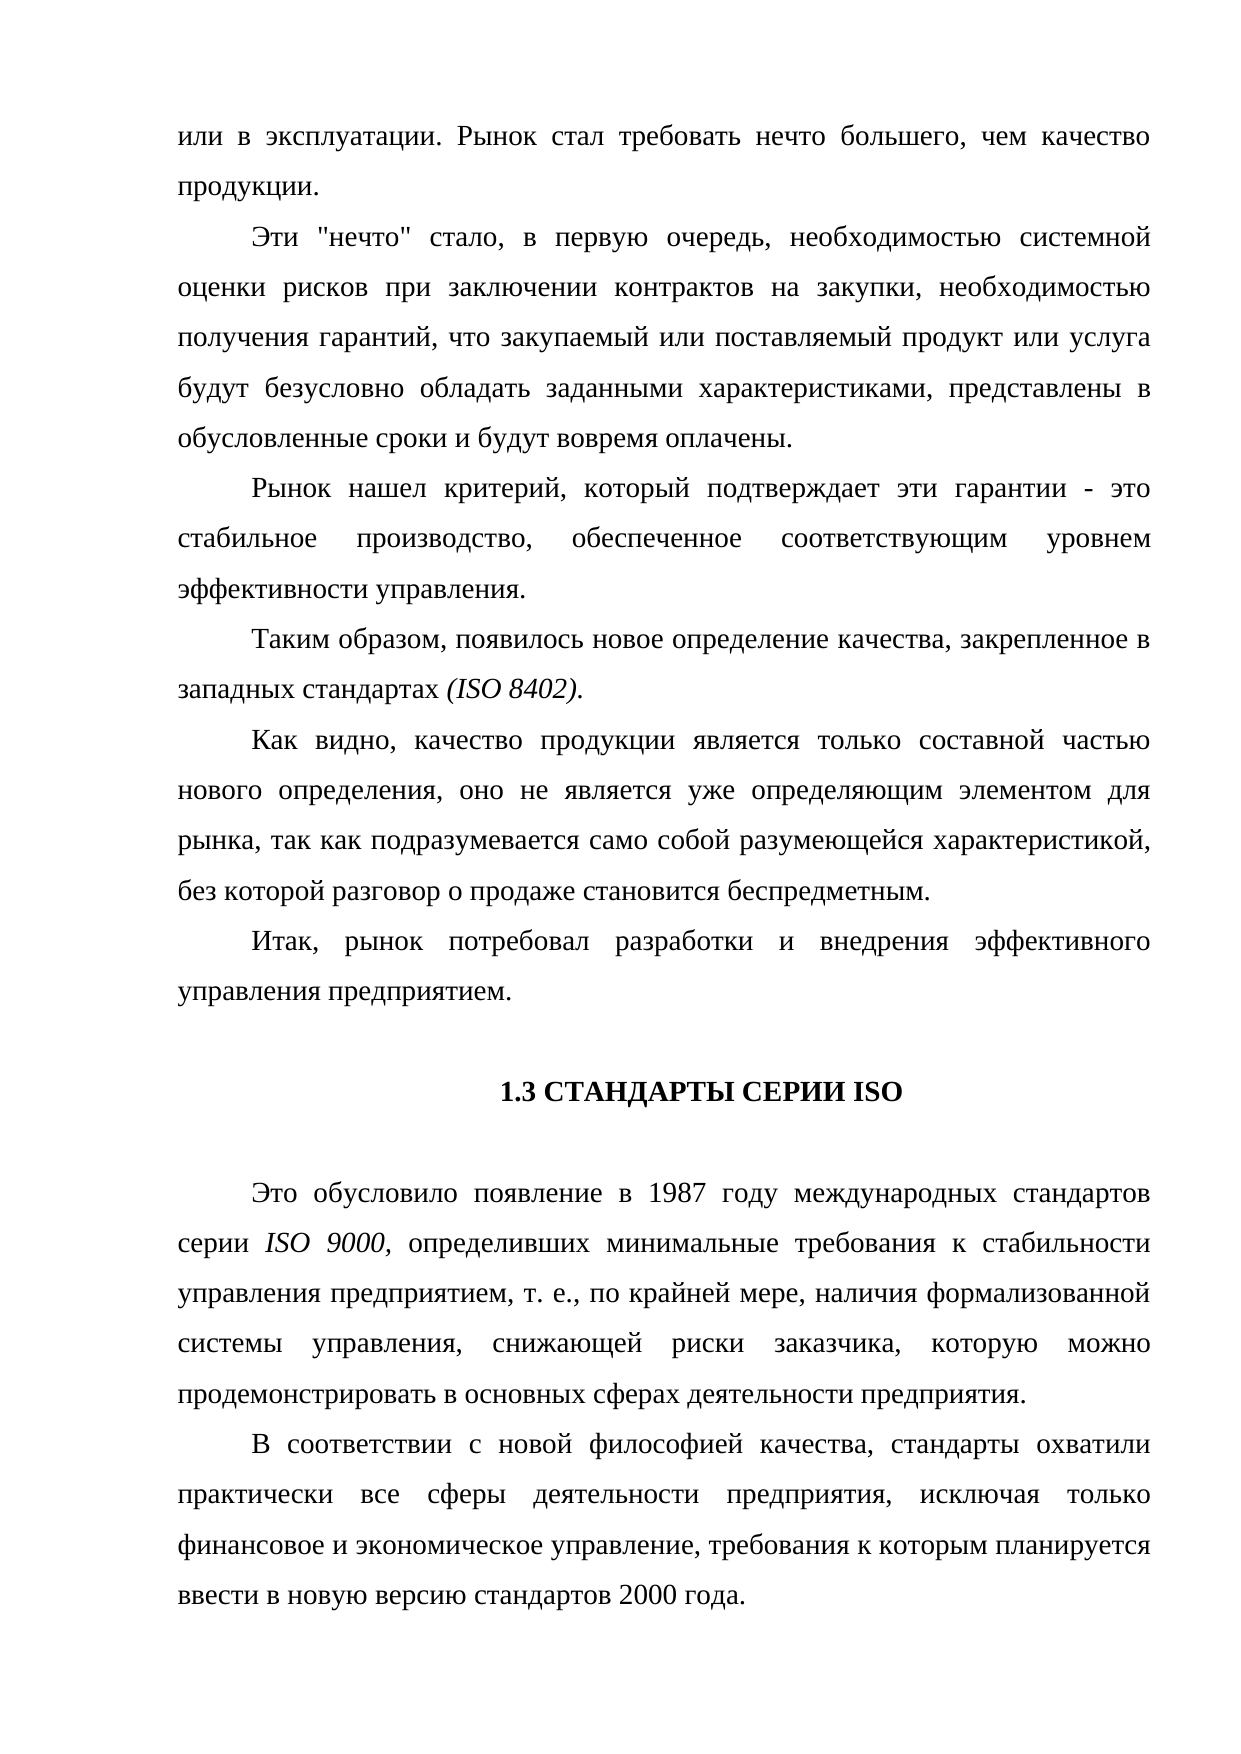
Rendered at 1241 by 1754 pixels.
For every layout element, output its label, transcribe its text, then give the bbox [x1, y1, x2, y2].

text Как видно, качество продукции является только составной частью нового определения, оно не является уже определяющим элементом для рынка, так как подразумевается само собой разумеющейся характеристикой, без которой разговор о продаже становится беспредметным. [177, 722, 1152, 906]
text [177, 118, 1152, 202]
text Это обусловило появление в 1987 году международных стандартов серии ISO 9000, определивших минимальные требования к стабильности управления предприятием, т. е., по крайней мере, наличия формализованной системы управления, снижающей риски заказчика, которую можно продемонстрировать в основных сферах деятельности предприятия. [177, 1175, 1152, 1409]
text Рынок нашел критерий, который подтверждает эти гарантии - это стабильное производство, обеспеченное соответствующим уровнем эффективности управления. [177, 470, 1152, 604]
text Эти "нечто" стало, в первую очередь, необходимостью системной оценки рисков при заключении контрактов на закупки, необходимостью получения гарантий, что закупаемый или поставляемый продукт или услуга будут безусловно обладать заданными характеристиками, представлены в обусловленные сроки и будут вовремя оплачены. [177, 219, 1152, 453]
text Таким образом, появилось новое определение качества, закрепленное в западных стандартах (ISO 8402). [177, 621, 1152, 705]
text 1.3 СТАНДАРТЫ СЕРИИ ISO [177, 1074, 1152, 1108]
text Итак, рынок потребовал разработки и внедрения эффективного управления предприятием. [177, 923, 1152, 1007]
text В соответствии с новой философией качества, стандарты охватили практически все сферы деятельности предприятия, исключая только финансовое и экономическое управление, требования к которым планируется ввести в новую версию стандартов 2000 года. [177, 1426, 1152, 1611]
